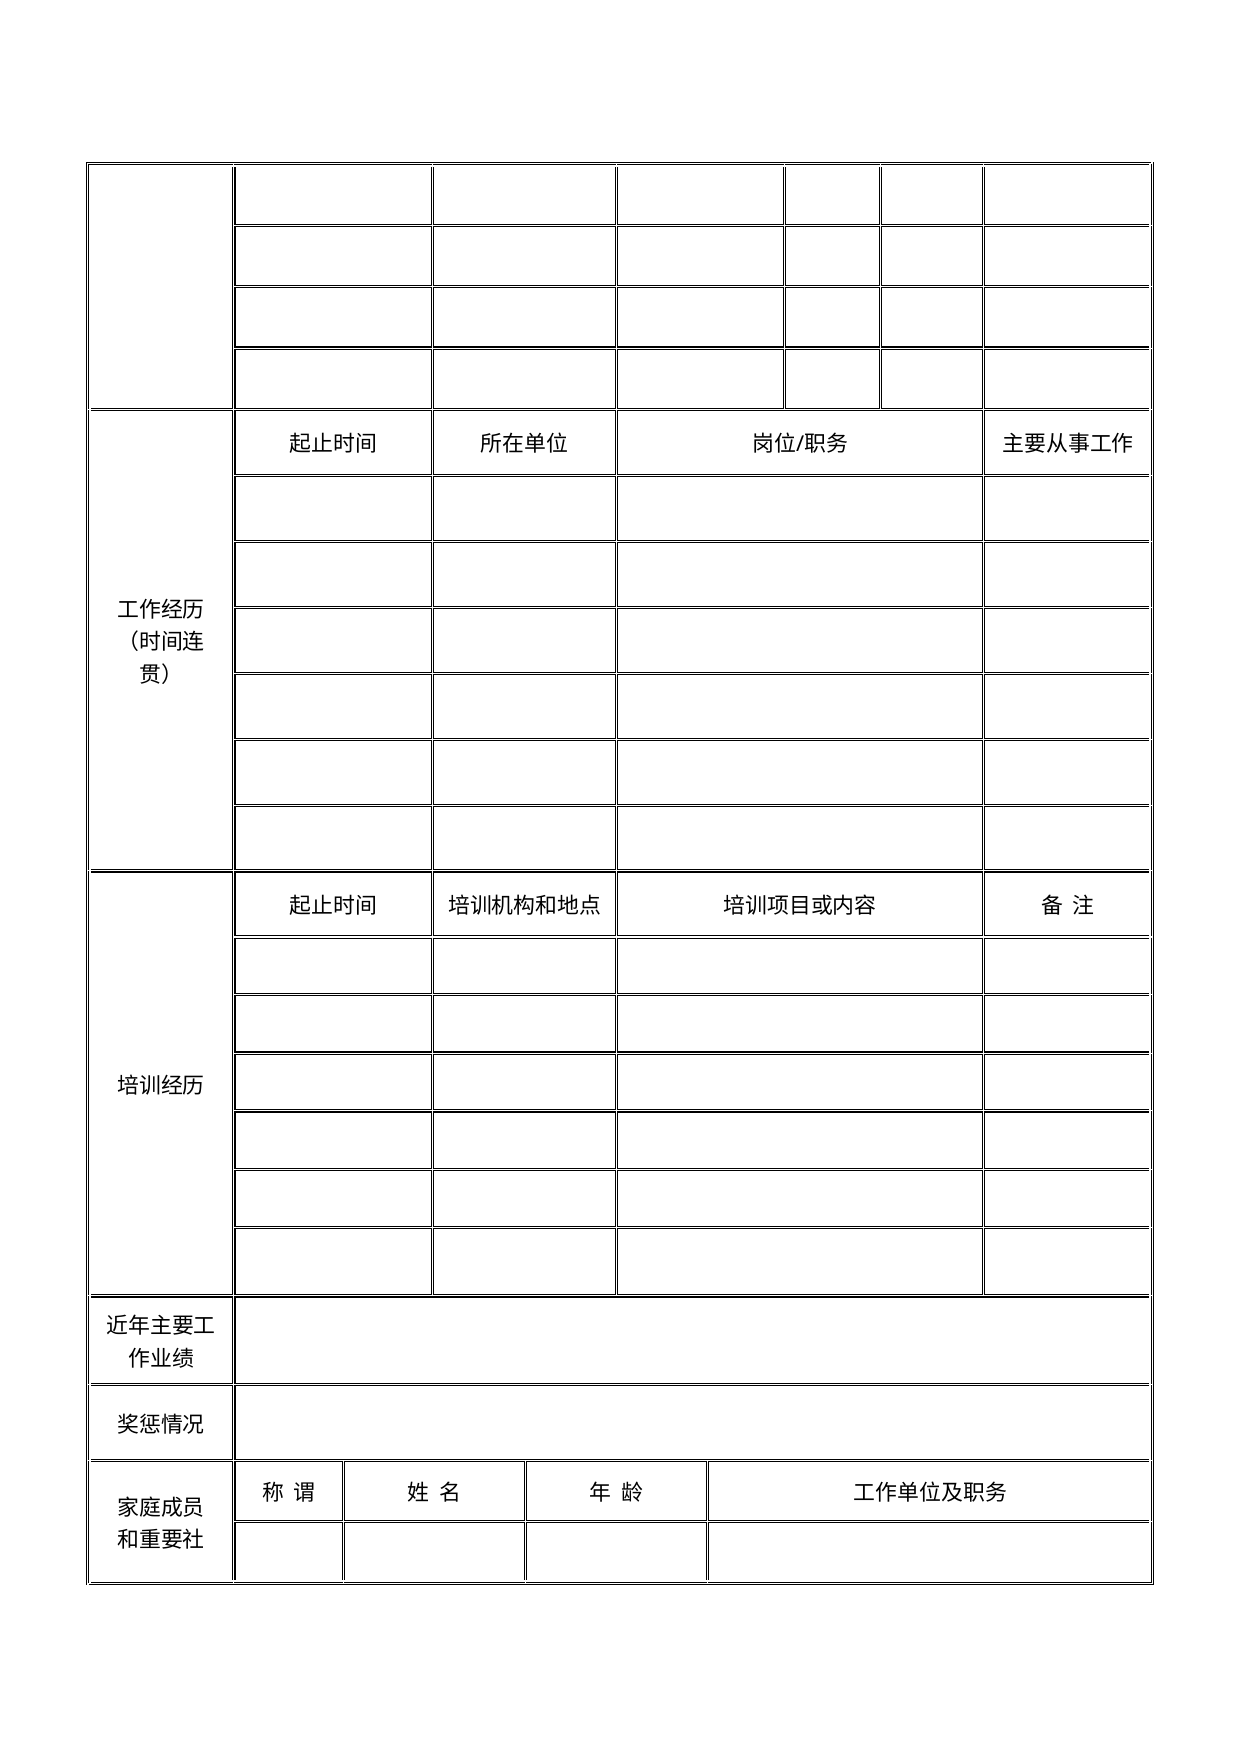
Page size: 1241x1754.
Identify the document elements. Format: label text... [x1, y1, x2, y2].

table_cell [434, 1113, 615, 1167]
table_cell [985, 1051, 1151, 1109]
table_cell [234, 1383, 1153, 1459]
table_cell [983, 935, 1153, 993]
table_cell [618, 1113, 982, 1167]
table_cell [618, 675, 982, 737]
table_cell [618, 741, 982, 803]
table_cell [343, 1523, 525, 1582]
table_cell [618, 609, 982, 672]
table_cell [434, 1171, 615, 1226]
table_cell [985, 804, 1151, 869]
table_cell [983, 993, 1153, 1051]
table_cell [234, 165, 432, 223]
table_cell [236, 807, 431, 869]
table_cell [618, 477, 982, 540]
table_cell [434, 227, 615, 285]
table_cell [434, 609, 615, 672]
table_cell 培训经历 [88, 869, 234, 1294]
table_cell 岗位/职务 [618, 411, 982, 474]
table_cell 姓 名 [345, 1462, 524, 1520]
table_cell [985, 346, 1151, 408]
table_cell [236, 350, 431, 408]
table_cell 培训项目或内容 [618, 873, 982, 935]
table_cell [236, 939, 431, 993]
table_cell 年 龄 [527, 1462, 706, 1520]
table_cell [434, 939, 615, 993]
table_cell 工作单位及职务 [709, 1459, 1151, 1520]
table_cell 近年主要工作业绩 [88, 1294, 234, 1383]
table_cell [618, 1055, 982, 1109]
table_cell [786, 288, 879, 346]
table_cell [983, 1226, 1153, 1294]
table_cell [434, 1055, 615, 1109]
table_cell [525, 1523, 707, 1582]
table_cell 主要从事工作 [983, 408, 1153, 474]
table_cell [983, 162, 1153, 223]
table_cell [985, 738, 1151, 803]
table_cell [983, 1109, 1153, 1167]
table_cell [434, 477, 615, 540]
table_cell [236, 1113, 431, 1167]
table_cell [881, 165, 983, 223]
table_cell [236, 1055, 431, 1109]
table_cell [985, 672, 1151, 737]
table_cell [434, 543, 615, 606]
table_cell [618, 1171, 982, 1226]
table_cell [985, 224, 1151, 285]
table_cell [236, 996, 431, 1051]
table_cell [882, 288, 982, 346]
table_cell [236, 227, 431, 285]
table_cell [882, 227, 982, 285]
table_cell [985, 1168, 1151, 1226]
table_cell [618, 996, 982, 1051]
table_cell 工作经历 （时间连贯） [88, 408, 234, 869]
table_cell [618, 543, 982, 606]
table_cell [985, 606, 1151, 672]
table_cell 家庭成员 和重要社 会关系 （须填写完整） [89, 1459, 234, 1582]
table_cell [618, 807, 982, 869]
table_cell [234, 1294, 1153, 1383]
table_cell [434, 675, 615, 737]
table_cell [434, 741, 615, 803]
table_cell [434, 288, 615, 346]
table_cell [236, 543, 431, 606]
table_cell [236, 609, 431, 672]
table_cell [617, 165, 784, 223]
table_cell [236, 288, 431, 346]
table_cell [985, 540, 1151, 606]
table_cell [618, 939, 982, 993]
table_cell 备 注 [983, 869, 1153, 935]
table_cell [236, 741, 431, 803]
table_cell [707, 1520, 1153, 1582]
table_cell [236, 1171, 431, 1226]
table_cell 奖惩情况 [88, 1383, 234, 1459]
table_cell [434, 807, 615, 869]
table_cell [434, 996, 615, 1051]
table_cell [434, 350, 615, 408]
table_cell [784, 163, 881, 223]
table_cell [618, 288, 783, 346]
table_cell [432, 163, 617, 223]
table_cell 起止时间 [236, 873, 431, 935]
table_cell [236, 477, 431, 540]
table_cell 称 谓 [236, 1462, 342, 1520]
table_cell [985, 474, 1151, 540]
table_cell [618, 227, 783, 285]
table_cell [786, 350, 879, 408]
table_cell [882, 350, 982, 408]
table_cell [434, 1229, 615, 1294]
table_cell [236, 1229, 431, 1294]
table_cell 培训机构和地点 [434, 873, 615, 935]
table_cell [236, 675, 431, 737]
table_cell [618, 350, 783, 408]
table_cell [983, 285, 1153, 346]
table_cell 起止时间 [236, 411, 431, 474]
table_cell [234, 1523, 343, 1582]
table_cell 所在单位 [434, 411, 615, 474]
table_cell [618, 1229, 982, 1294]
table_cell [786, 227, 879, 285]
